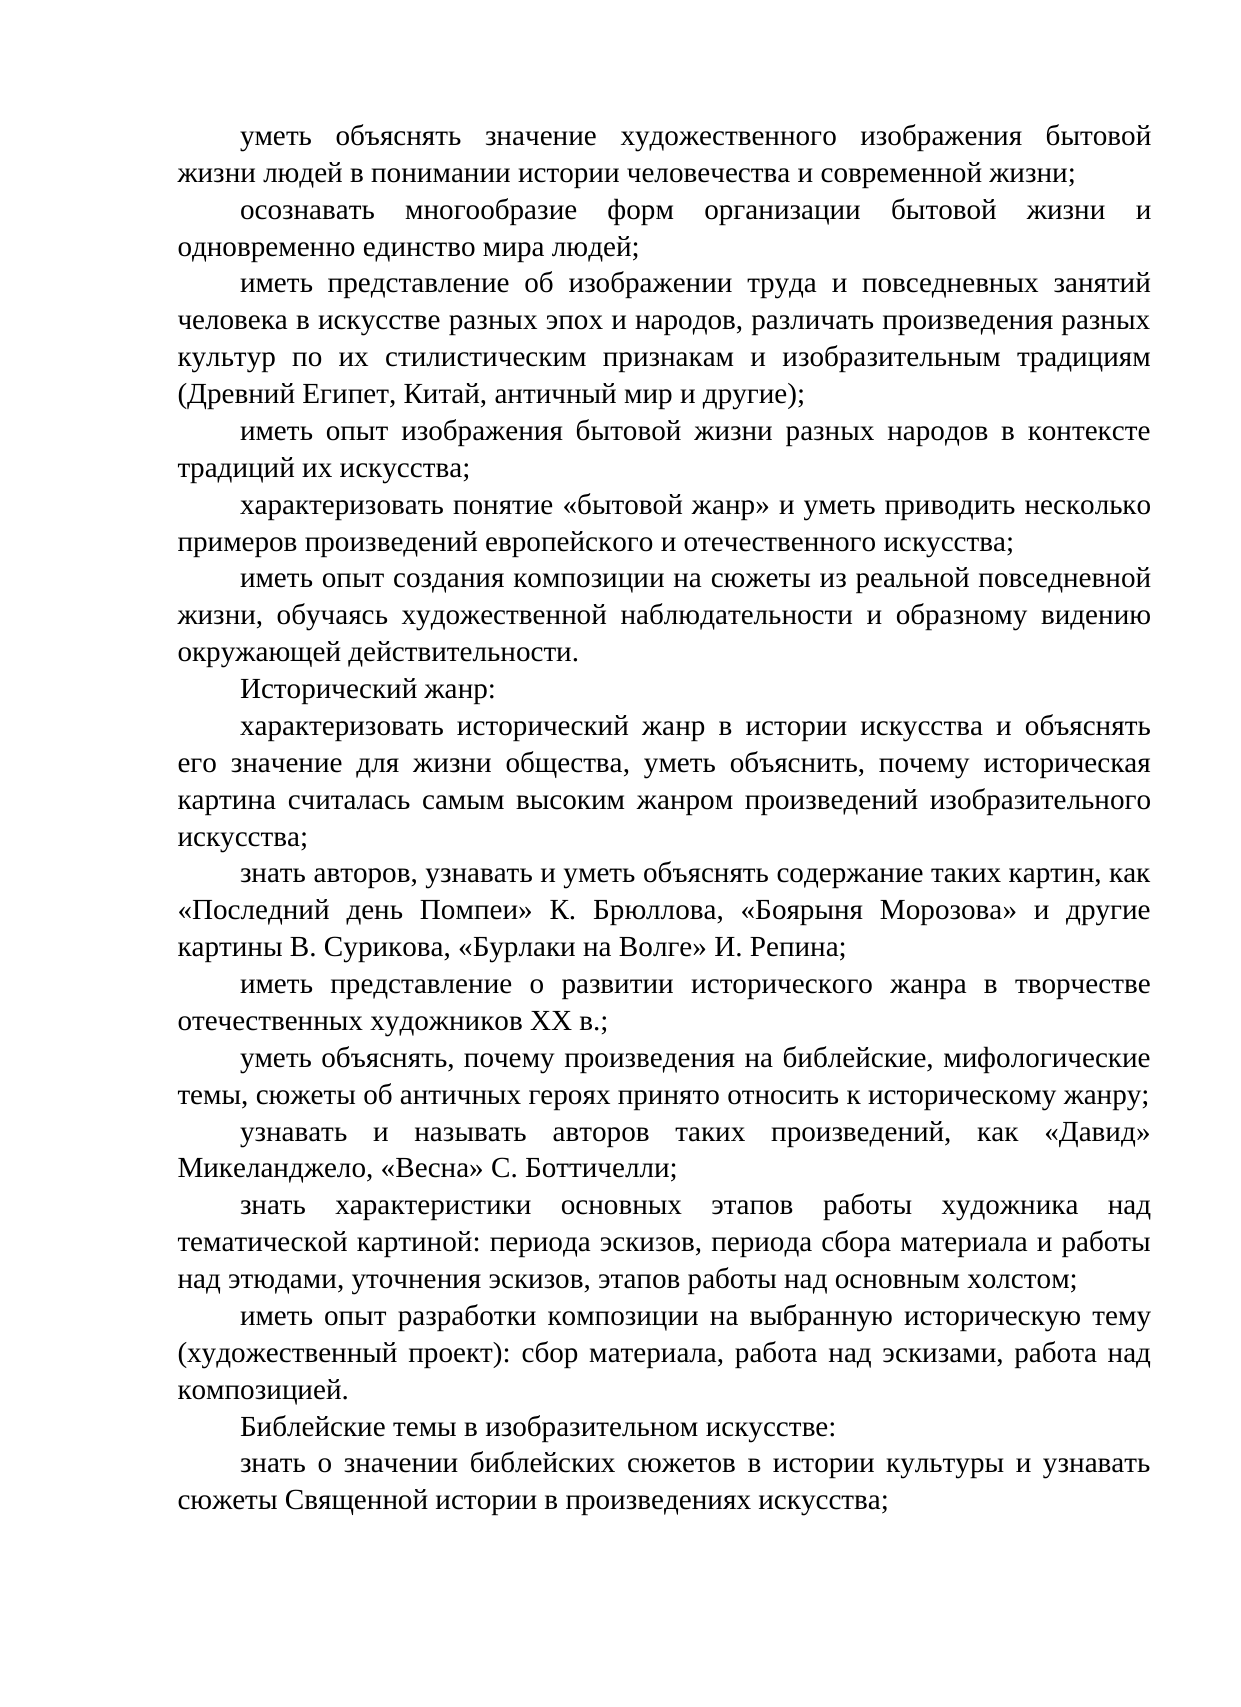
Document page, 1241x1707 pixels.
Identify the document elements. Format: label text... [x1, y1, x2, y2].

text узнавать и называть авторов таких произведений, как «Давид» Микеланджело, «Весна» С. Боттичелли; [177, 1114, 1152, 1184]
text иметь представление о развитии исторического жанра в творчестве отечественных художников ХХ в.; [177, 966, 1152, 1037]
text знать авторов, узнавать и уметь объяснять содержание таких картин, как «Последний день Помпеи» К. Брюллова, «Боярыня Морозова» и другие картины В. Сурикова, «Бурлаки на Волге» И. Репина; [177, 856, 1152, 963]
text иметь представление об изображении труда и повседневных занятий человека в искусстве разных эпох и народов, различать произведения разных культур по их стилистическим признакам и изобразительным традициям (Древний Египет, Китай, античный мир и другие); [177, 266, 1152, 410]
text уметь объяснять, почему произведения на библейские, мифологические темы, сюжеты об античных героях принято относить к историческому жанру; [177, 1040, 1152, 1110]
text знать о значении библейских сюжетов в истории культуры и узнавать сюжеты Священной истории в произведениях искусства; [177, 1446, 1152, 1516]
text Библейские темы в изобразительном искусстве: [177, 1409, 1152, 1442]
text знать характеристики основных этапов работы художника над тематической картиной: периода эскизов, периода сбора материала и работы над этюдами, уточнения эскизов, этапов работы над основным холстом; [177, 1187, 1152, 1295]
text осознавать многообразие форм организации бытовой жизни и одновременно единство мира людей; [177, 192, 1152, 262]
text характеризовать исторический жанр в истории искусства и объяснять его значение для жизни общества, уметь объяснить, почему историческая картина считалась самым высоким жанром произведений изобразительного искусства; [177, 708, 1152, 852]
text характеризовать понятие «бытовой жанр» и уметь приводить несколько примеров произведений европейского и отечественного искусства; [177, 487, 1152, 557]
text иметь опыт создания композиции на сюжеты из реальной повседневной жизни, обучаясь художественной наблюдательности и образному видению окружающей действительности. [177, 561, 1152, 668]
text уметь объяснять значение художественного изображения бытовой жизни людей в понимании истории человечества и современной жизни; [177, 118, 1152, 188]
text иметь опыт изображения бытовой жизни разных народов в контексте традиций их искусства; [177, 413, 1152, 483]
text Исторический жанр: [177, 671, 1152, 705]
text иметь опыт разработки композиции на выбранную историческую тему (художественный проект): сбор материала, работа над эскизами, работа над композицией. [177, 1298, 1152, 1405]
